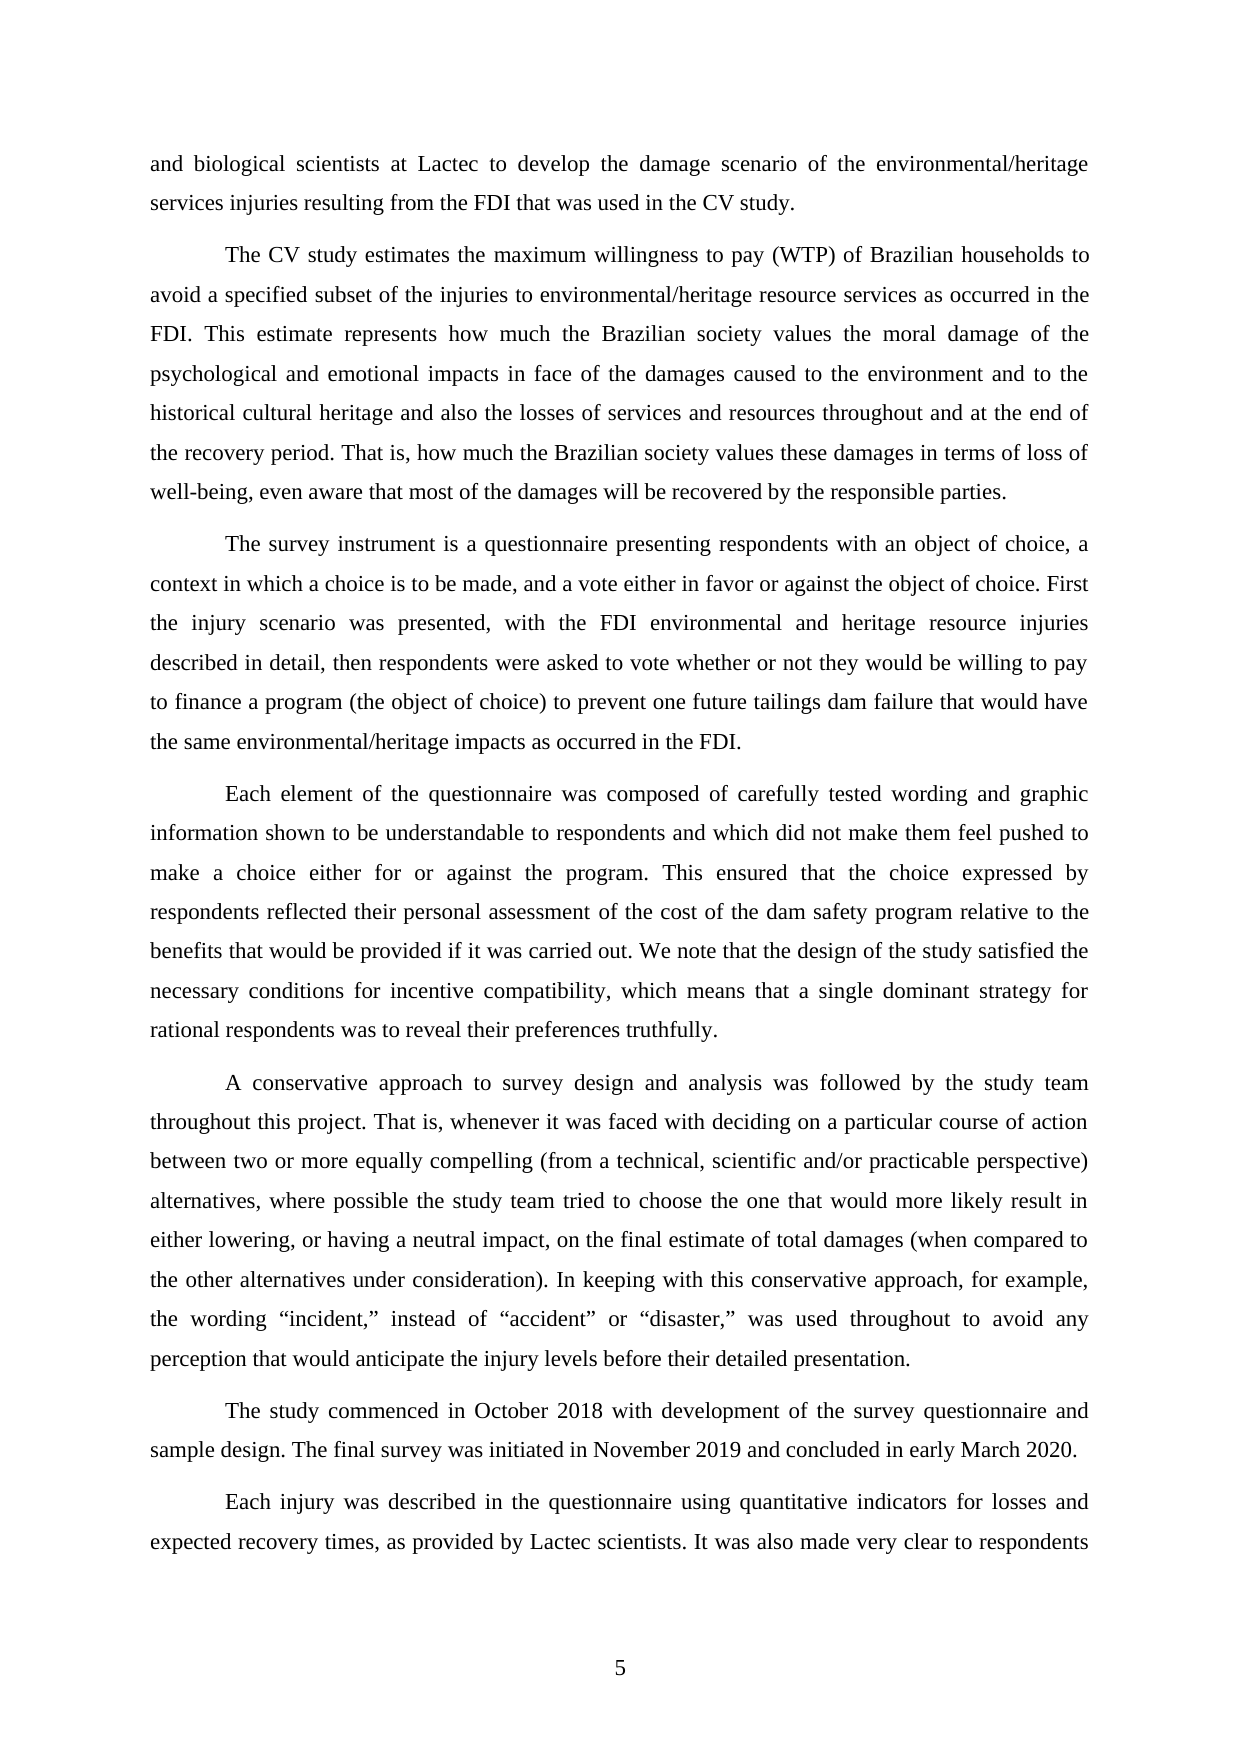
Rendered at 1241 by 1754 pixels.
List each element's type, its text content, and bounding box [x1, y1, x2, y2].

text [150, 150, 1090, 216]
text The CV study estimates the maximum willingness to pay (WTP) of Brazilian households to avoid a specified subset of the injuries to environmental/heritage resource services as occurred in the FDI. This estimate represents how much the Brazilian society values the moral damage of the psychological and emotional impacts in face of the damages caused to the environment and to the historical cultural heritage and also the losses of services and resources throughout and at the end of the recovery period. That is, how much the Brazilian society values these damages in terms of loss of well-being, even aware that most of the damages will be recovered by the responsible parties. [150, 241, 1090, 505]
text The study commenced in October 2018 with development of the survey questionnaire and sample design. The final survey was initiated in November 2019 and concluded in early March 2020. [150, 1397, 1090, 1463]
text The survey instrument is a questionnaire presenting respondents with an object of choice, a context in which a choice is to be made, and a vote either in favor or against the object of choice. First the injury scenario was presented, with the FDI environmental and heritage resource injuries described in detail, then respondents were asked to vote whether or not they would be willing to pay to finance a program (the object of choice) to prevent one future tailings dam failure that would have the same environmental/heritage impacts as occurred in the FDI. [150, 530, 1090, 754]
text Each element of the questionnaire was composed of carefully tested wording and graphic information shown to be understandable to respondents and which did not make them feel pushed to make a choice either for or against the program. This ensured that the choice expressed by respondents reflected their personal assessment of the cost of the dam safety program relative to the benefits that would be provided if it was carried out. We note that the design of the study satisfied the necessary conditions for incentive compatibility, which means that a single dominant strategy for rational respondents was to reveal their preferences truthfully. [150, 780, 1090, 1043]
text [150, 1488, 1090, 1554]
text A conservative approach to survey design and analysis was followed by the study team throughout this project. That is, whenever it was faced with deciding on a particular course of action between two or more equally compelling (from a technical, scientific and/or practicable perspective) alternatives, where possible the study team tried to choose the one that would more likely result in either lowering, or having a neutral impact, on the final estimate of total damages (when compared to the other alternatives under consideration). In keeping with this conservative approach, for example, the wording “incident,” instead of “accident” or “disaster,” was used throughout to avoid any perception that would anticipate the injury levels before their detailed presentation. [150, 1068, 1090, 1371]
